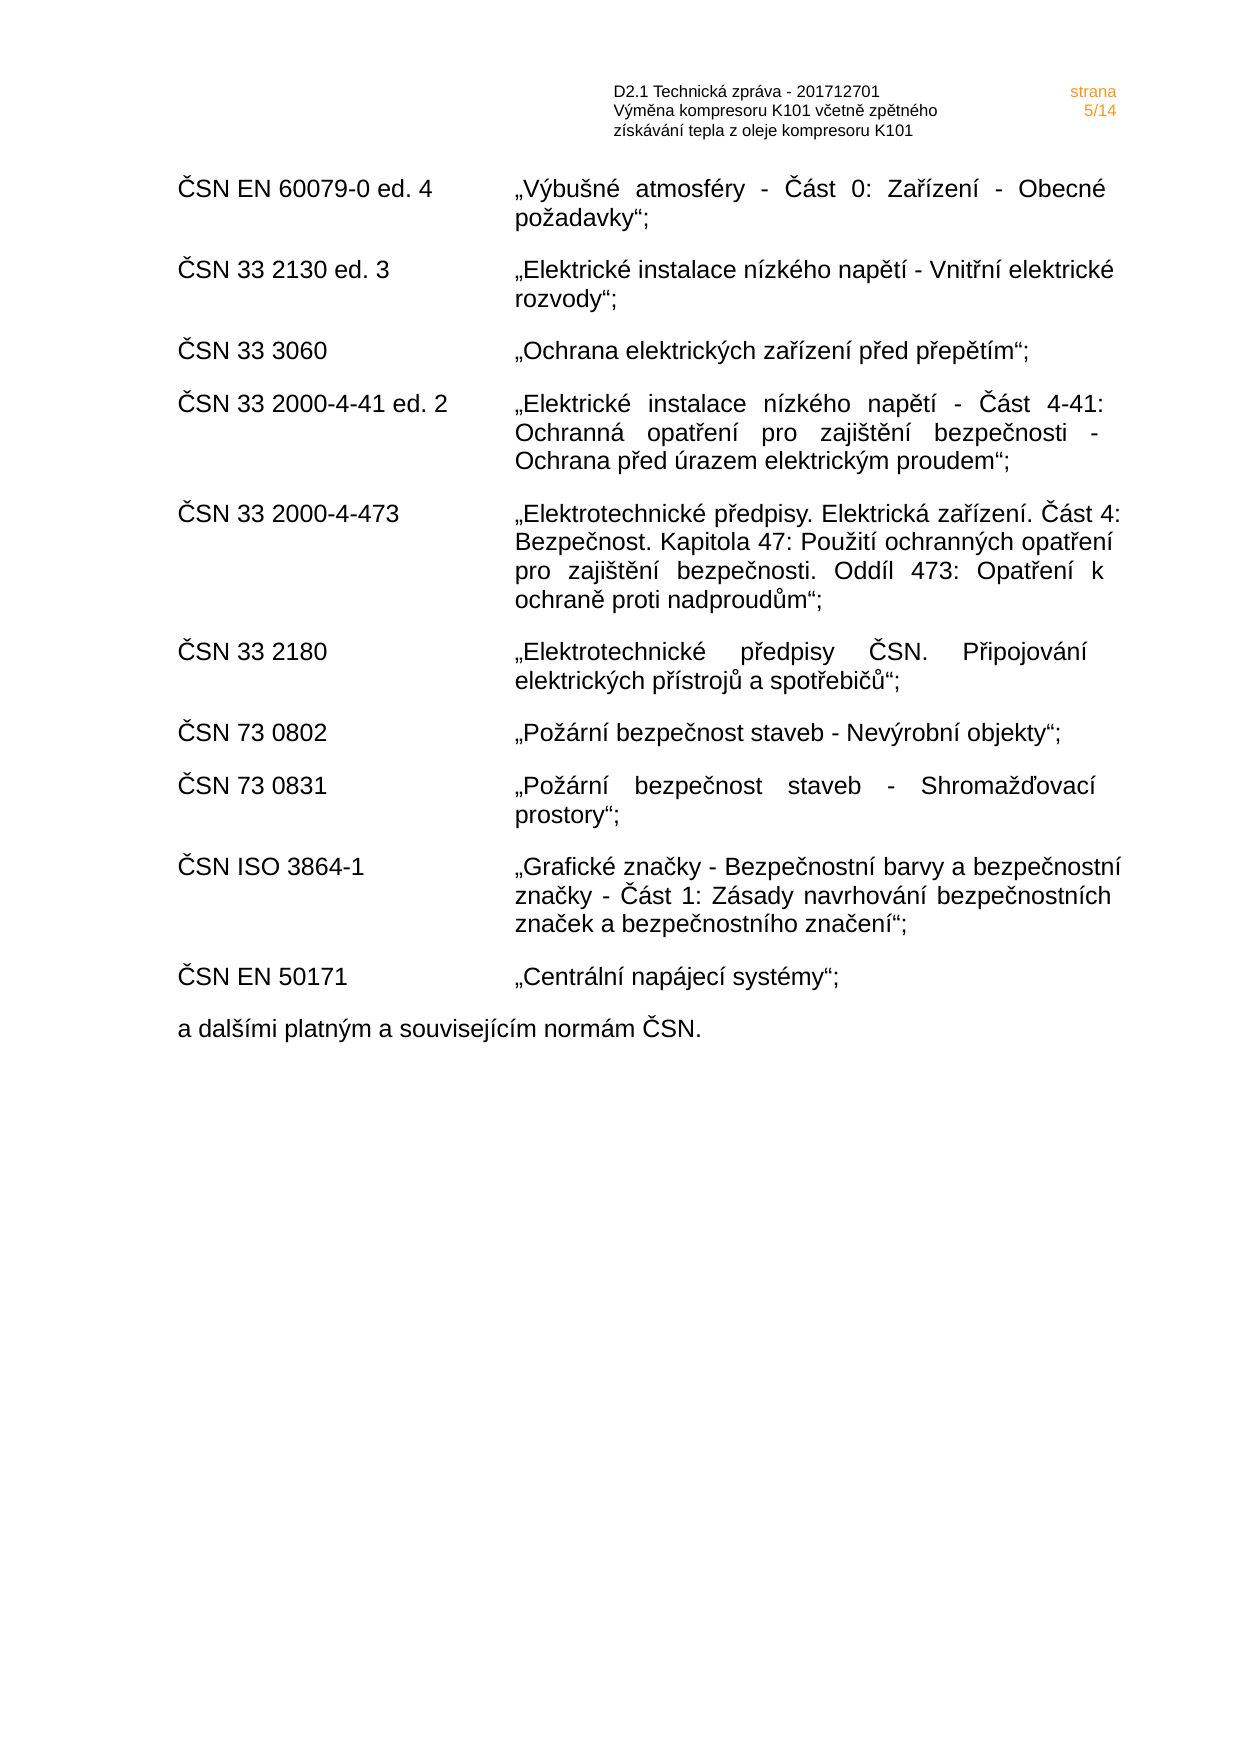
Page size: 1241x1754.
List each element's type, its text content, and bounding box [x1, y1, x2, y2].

text ČSN ISO 3864-1 „Grafické značky - Bezpečnostní barvy a bezpečnostní značky - Část 1: Zásady navrhování bezpečnostních značek a bezpečnostního značení“; [118, 852, 1122, 938]
text ČSN 73 0831 „Požární bezpečnost staveb - Shromažďovací prostory“; [118, 771, 1122, 828]
text ČSN 33 2180 „Elektrotechnické předpisy ČSN. Připojování elektrických přístrojů a spotřebičů“; [118, 637, 1122, 695]
text ČSN EN 50171 „Centrální napájecí systémy“; [118, 962, 1122, 991]
text ČSN 33 3060 „Ochrana elektrických zařízení před přepětím“; [118, 336, 1122, 365]
text ČSN EN 60079-0 ed. 4 „Výbušné atmosféry - Část 0: Zařízení - Obecné požadavky“; [118, 174, 1122, 232]
text ČSN 73 0802 „Požární bezpečnost staveb - Nevýrobní objekty“; [118, 718, 1122, 747]
text ČSN 33 2130 ed. 3 „Elektrické instalace nízkého napětí - Vnitřní elektrické rozvody“; [118, 255, 1122, 313]
text a dalšími platným a souvisejícím normám ČSN. [118, 1014, 1122, 1043]
text ČSN 33 2000-4-473 „Elektrotechnické předpisy. Elektrická zařízení. Část 4: Bezpečnost. Kapitola 47: Použití ochranných opatření pro zajištění bezpečnosti. Oddíl 473: Opatření k ochraně proti nadproudům“; [118, 499, 1122, 614]
text ČSN 33 2000-4-41 ed. 2 „Elektrické instalace nízkého napětí - Část 4-41: Ochranná opatření pro zajištění bezpečnosti - Ochrana před úrazem elektrickým proudem“; [118, 389, 1122, 475]
